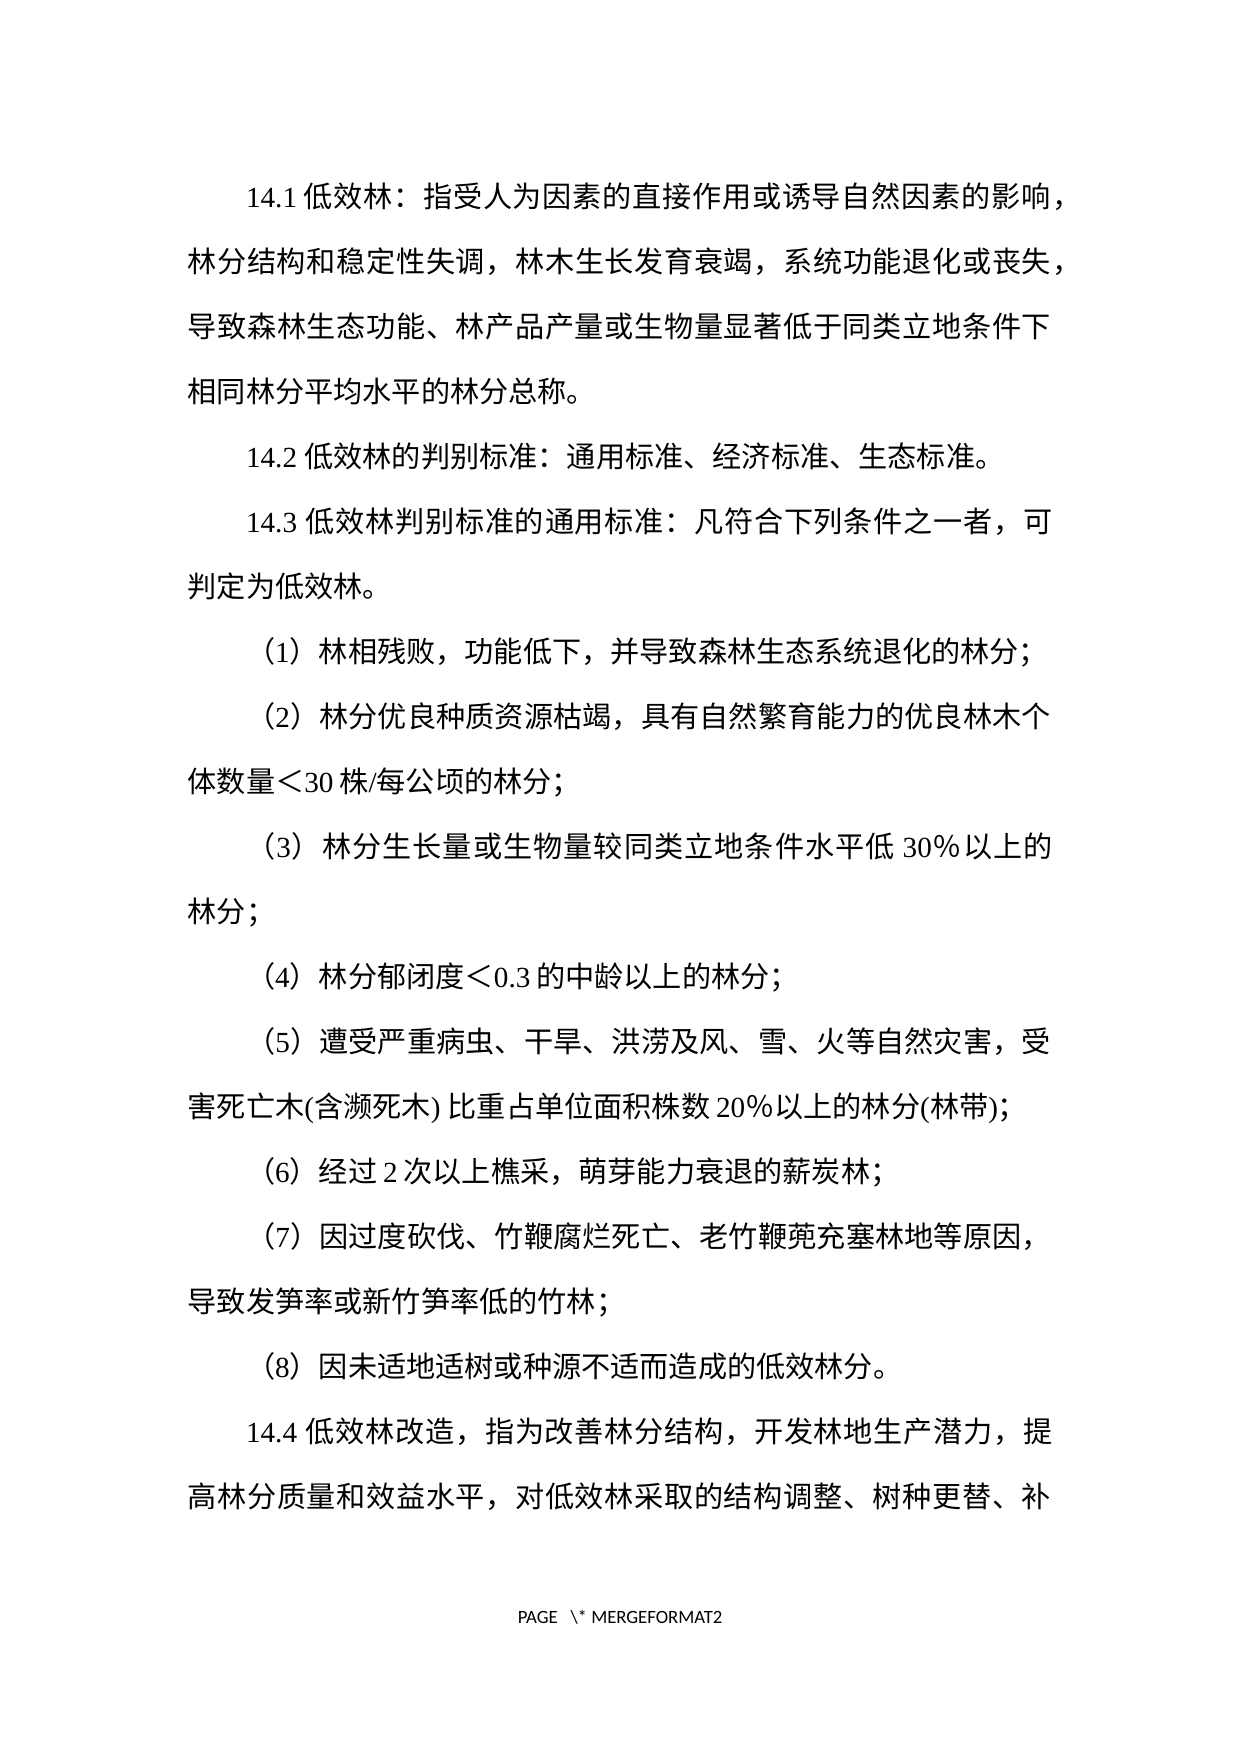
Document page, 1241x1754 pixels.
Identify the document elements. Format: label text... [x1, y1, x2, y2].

text （3）林分生长量或生物量较同类立地条件水平低30％以上的林分； [187, 812, 1053, 942]
text （4）林分郁闭度＜0.3的中龄以上的林分； [187, 942, 1053, 1007]
text （7）因过度砍伐、竹鞭腐烂死亡、老竹鞭蔸充塞林地等原因，导致发笋率或新竹笋率低的竹林； [187, 1202, 1053, 1332]
text （6）经过2次以上樵采，萌芽能力衰退的薪炭林； [187, 1137, 1053, 1202]
text （5）遭受严重病虫、干旱、洪涝及风、雪、火等自然灾害，受害死亡木(含濒死木) 比重占单位面积株数20％以上的林分(林带)； [187, 1007, 1053, 1137]
text （8）因未适地适树或种源不适而造成的低效林分。 [187, 1332, 1053, 1397]
text 14.2 低效林的判别标准：通用标准、经济标准、生态标准。 [187, 422, 1053, 487]
text 14.1低效林：指受人为因素的直接作用或诱导自然因素的影响，林分结构和稳定性失调，林木生长发育衰竭，系统功能退化或丧失，导致森林生态功能、林产品产量或生物量显著低于同类立地条件下相同林分平均水平的林分总称。 [187, 162, 1053, 422]
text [187, 1397, 1053, 1527]
text （1）林相残败，功能低下，并导致森林生态系统退化的林分； [187, 617, 1053, 682]
text 14.3 低效林判别标准的通用标准：凡符合下列条件之一者，可判定为低效林。 [187, 487, 1053, 617]
text （2）林分优良种质资源枯竭，具有自然繁育能力的优良林木个体数量＜30株/每公顷的林分； [187, 682, 1053, 812]
